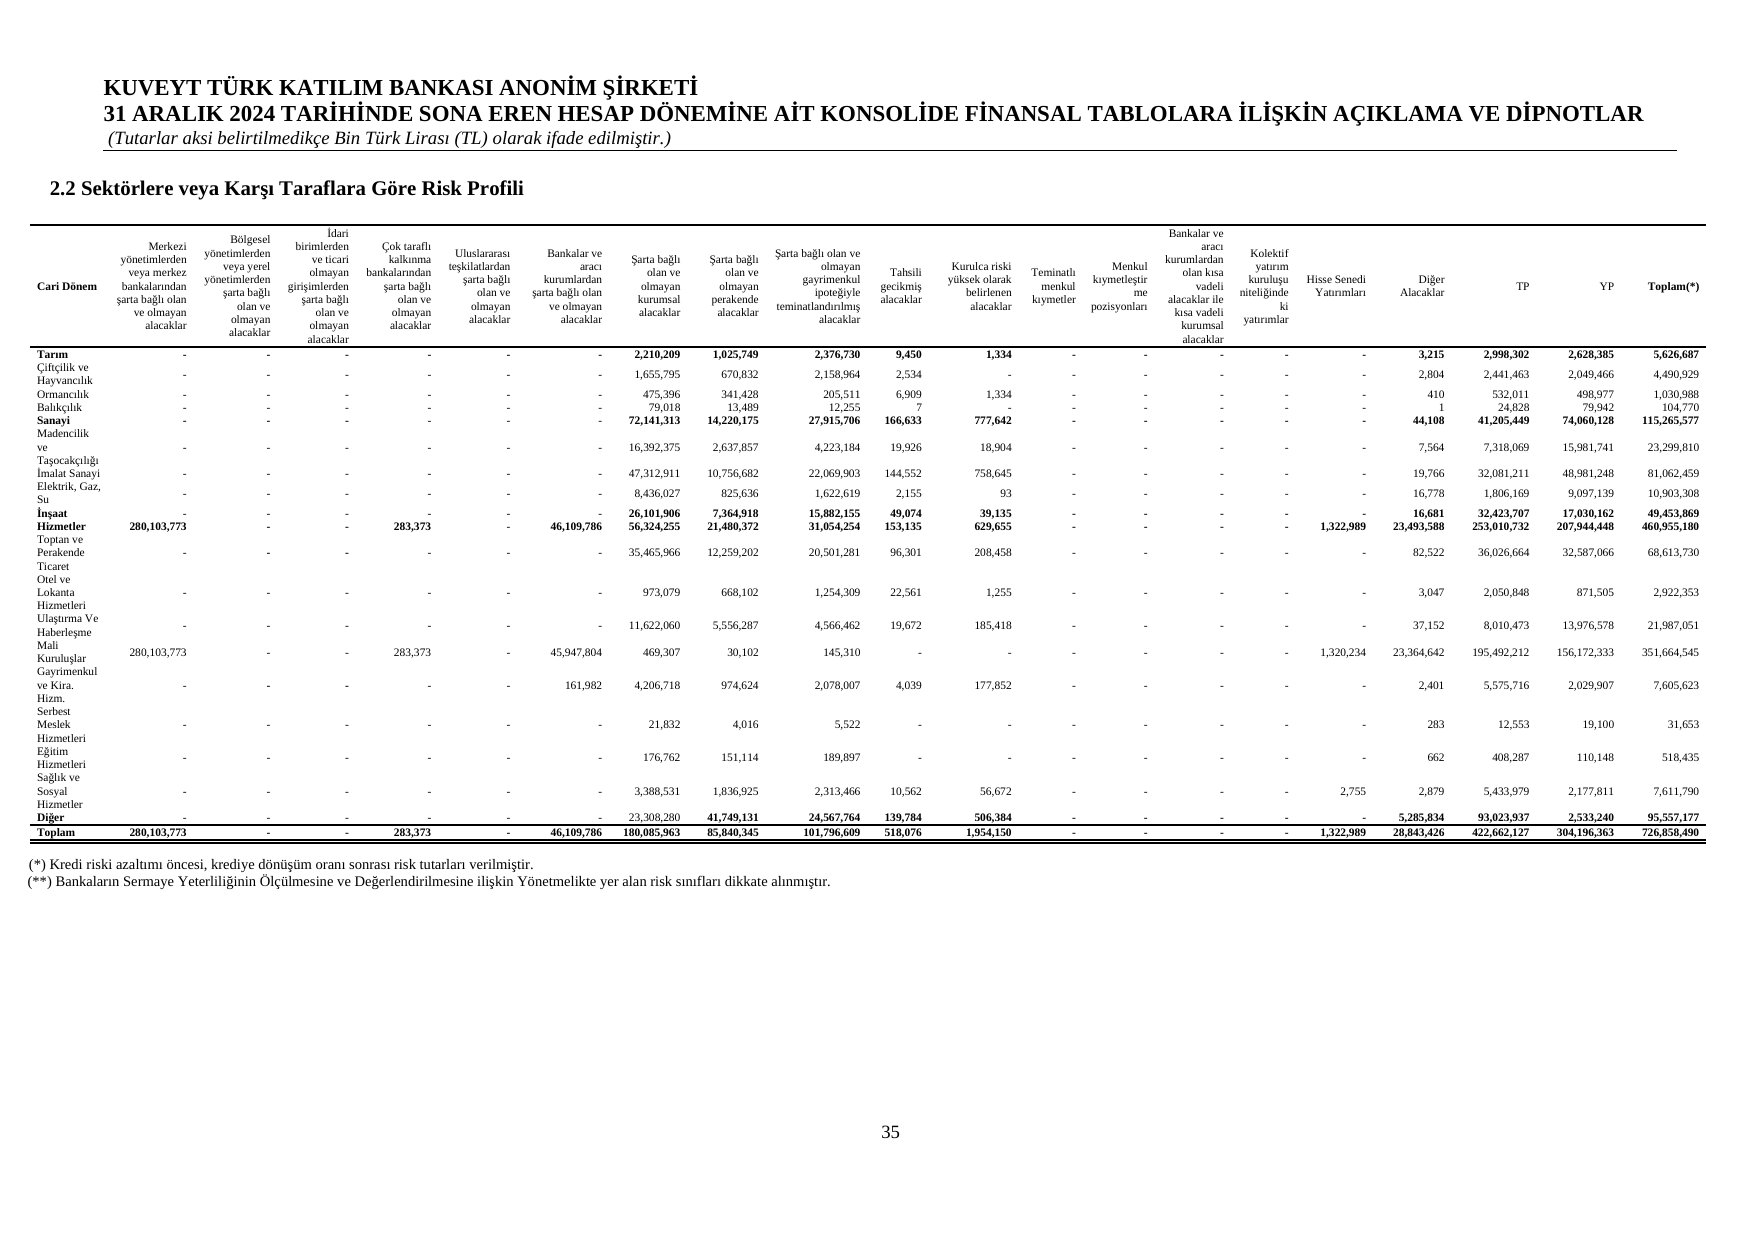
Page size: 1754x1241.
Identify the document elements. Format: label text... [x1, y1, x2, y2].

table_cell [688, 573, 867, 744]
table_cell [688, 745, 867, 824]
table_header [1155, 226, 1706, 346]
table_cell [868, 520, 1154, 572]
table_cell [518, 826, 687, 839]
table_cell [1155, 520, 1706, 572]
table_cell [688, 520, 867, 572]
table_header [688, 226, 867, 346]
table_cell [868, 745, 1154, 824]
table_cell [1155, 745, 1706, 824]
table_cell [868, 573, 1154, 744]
text 2.2 Sektörlere veya Karşı Taraflara Göre Risk Profili [44, 175, 1677, 200]
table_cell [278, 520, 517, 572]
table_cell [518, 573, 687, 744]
text (**) Bankaların Sermaye Yeterliliğinin Ölçülmesine ve Değerlendirilmesine ilişkin Yönetmelikte yer alan risk sınıfları dikkate alınmıştır. [0, 873, 1677, 889]
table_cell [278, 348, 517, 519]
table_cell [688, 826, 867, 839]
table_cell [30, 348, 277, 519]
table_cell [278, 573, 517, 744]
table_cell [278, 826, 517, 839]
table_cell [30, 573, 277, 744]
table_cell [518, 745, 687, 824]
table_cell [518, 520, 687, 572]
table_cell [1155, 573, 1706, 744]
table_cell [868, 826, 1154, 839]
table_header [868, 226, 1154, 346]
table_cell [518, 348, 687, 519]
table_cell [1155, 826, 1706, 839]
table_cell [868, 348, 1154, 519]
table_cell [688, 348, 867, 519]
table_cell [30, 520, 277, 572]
text (*) Kredi riski azaltımı öncesi, krediye dönüşüm oranı sonrası risk tutarları verilmiştir. [15, 856, 1677, 873]
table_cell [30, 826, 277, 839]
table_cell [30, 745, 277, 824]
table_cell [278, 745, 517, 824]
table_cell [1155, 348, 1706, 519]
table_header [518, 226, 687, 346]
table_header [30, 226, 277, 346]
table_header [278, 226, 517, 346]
